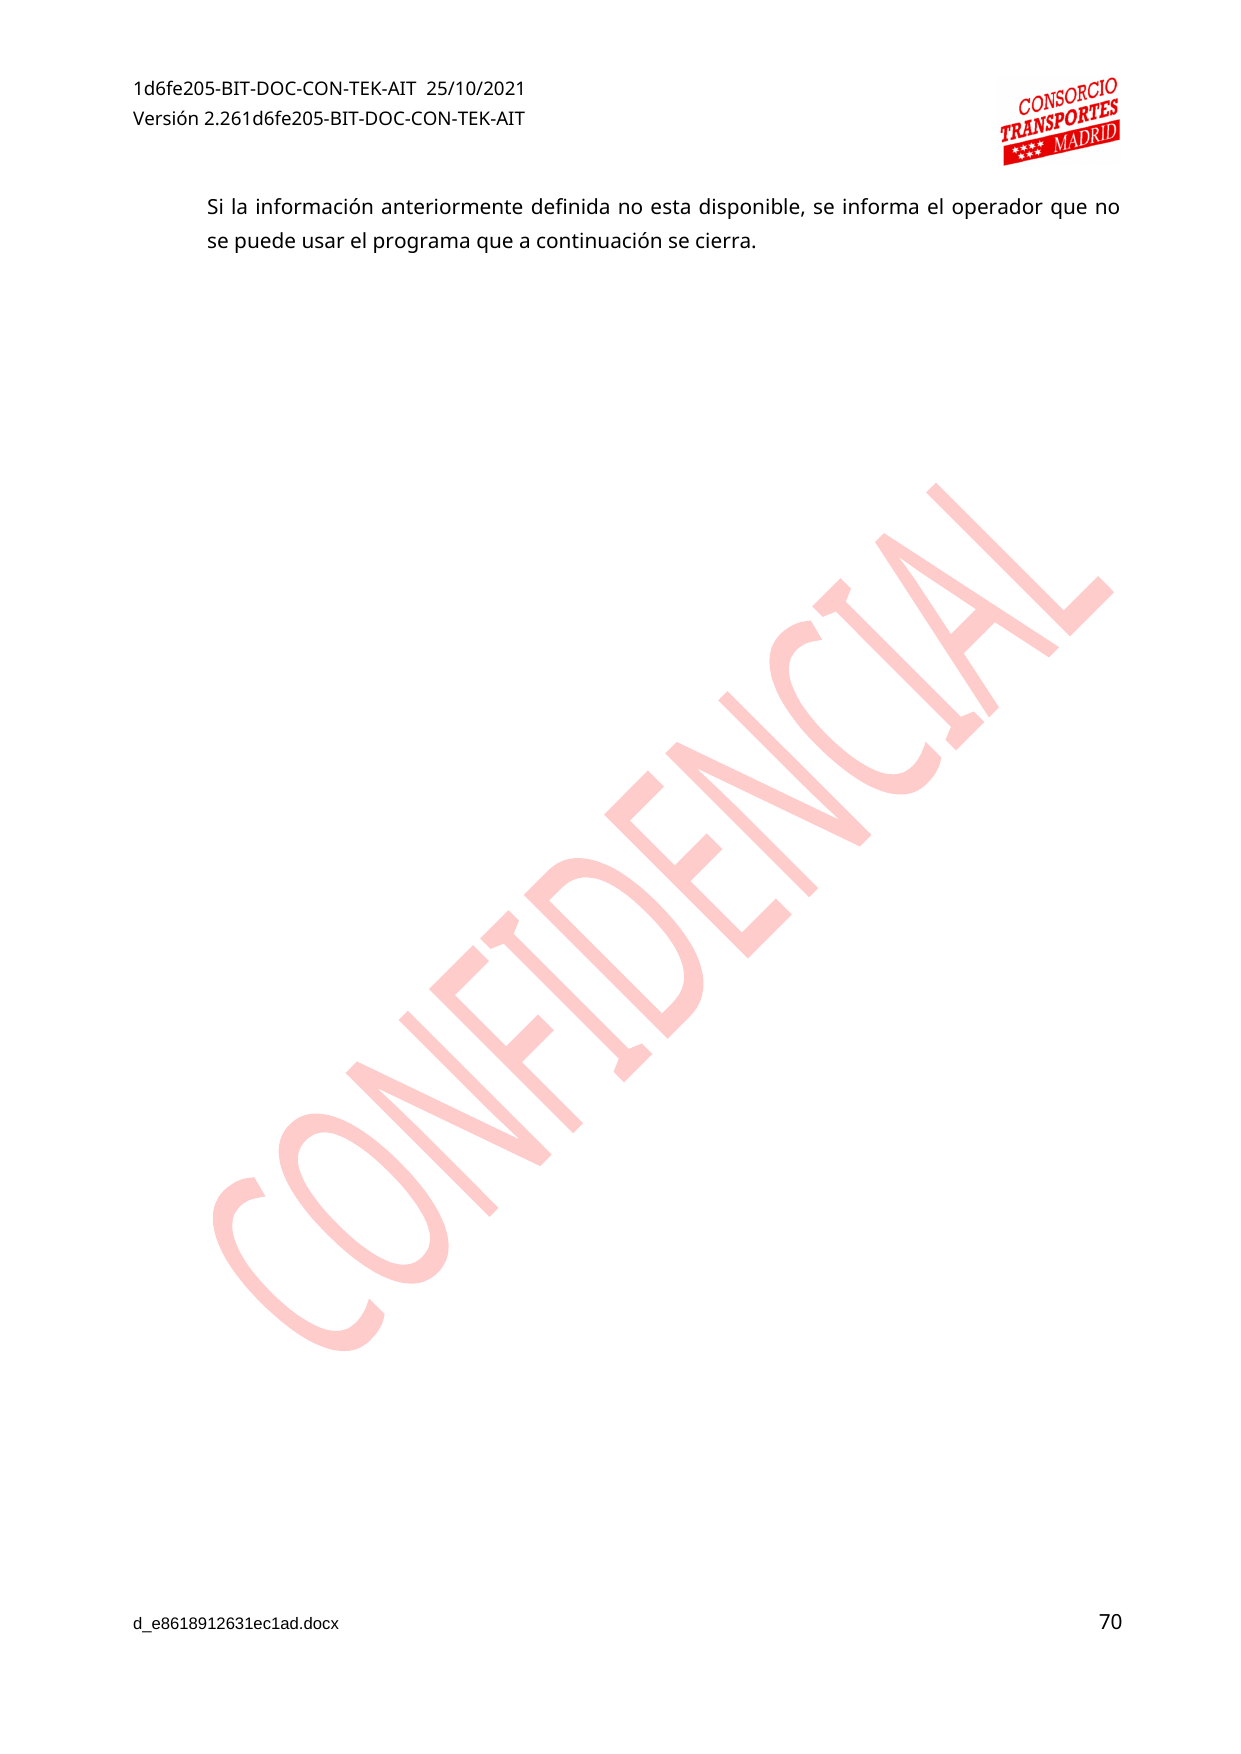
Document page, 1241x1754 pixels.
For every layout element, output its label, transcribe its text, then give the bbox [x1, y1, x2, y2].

picture [996, 76, 1122, 166]
text Si la información anteriormente definida no esta disponible, se informa el operador que no se puede usar el programa que a continuación se cierra. [207, 192, 1122, 254]
